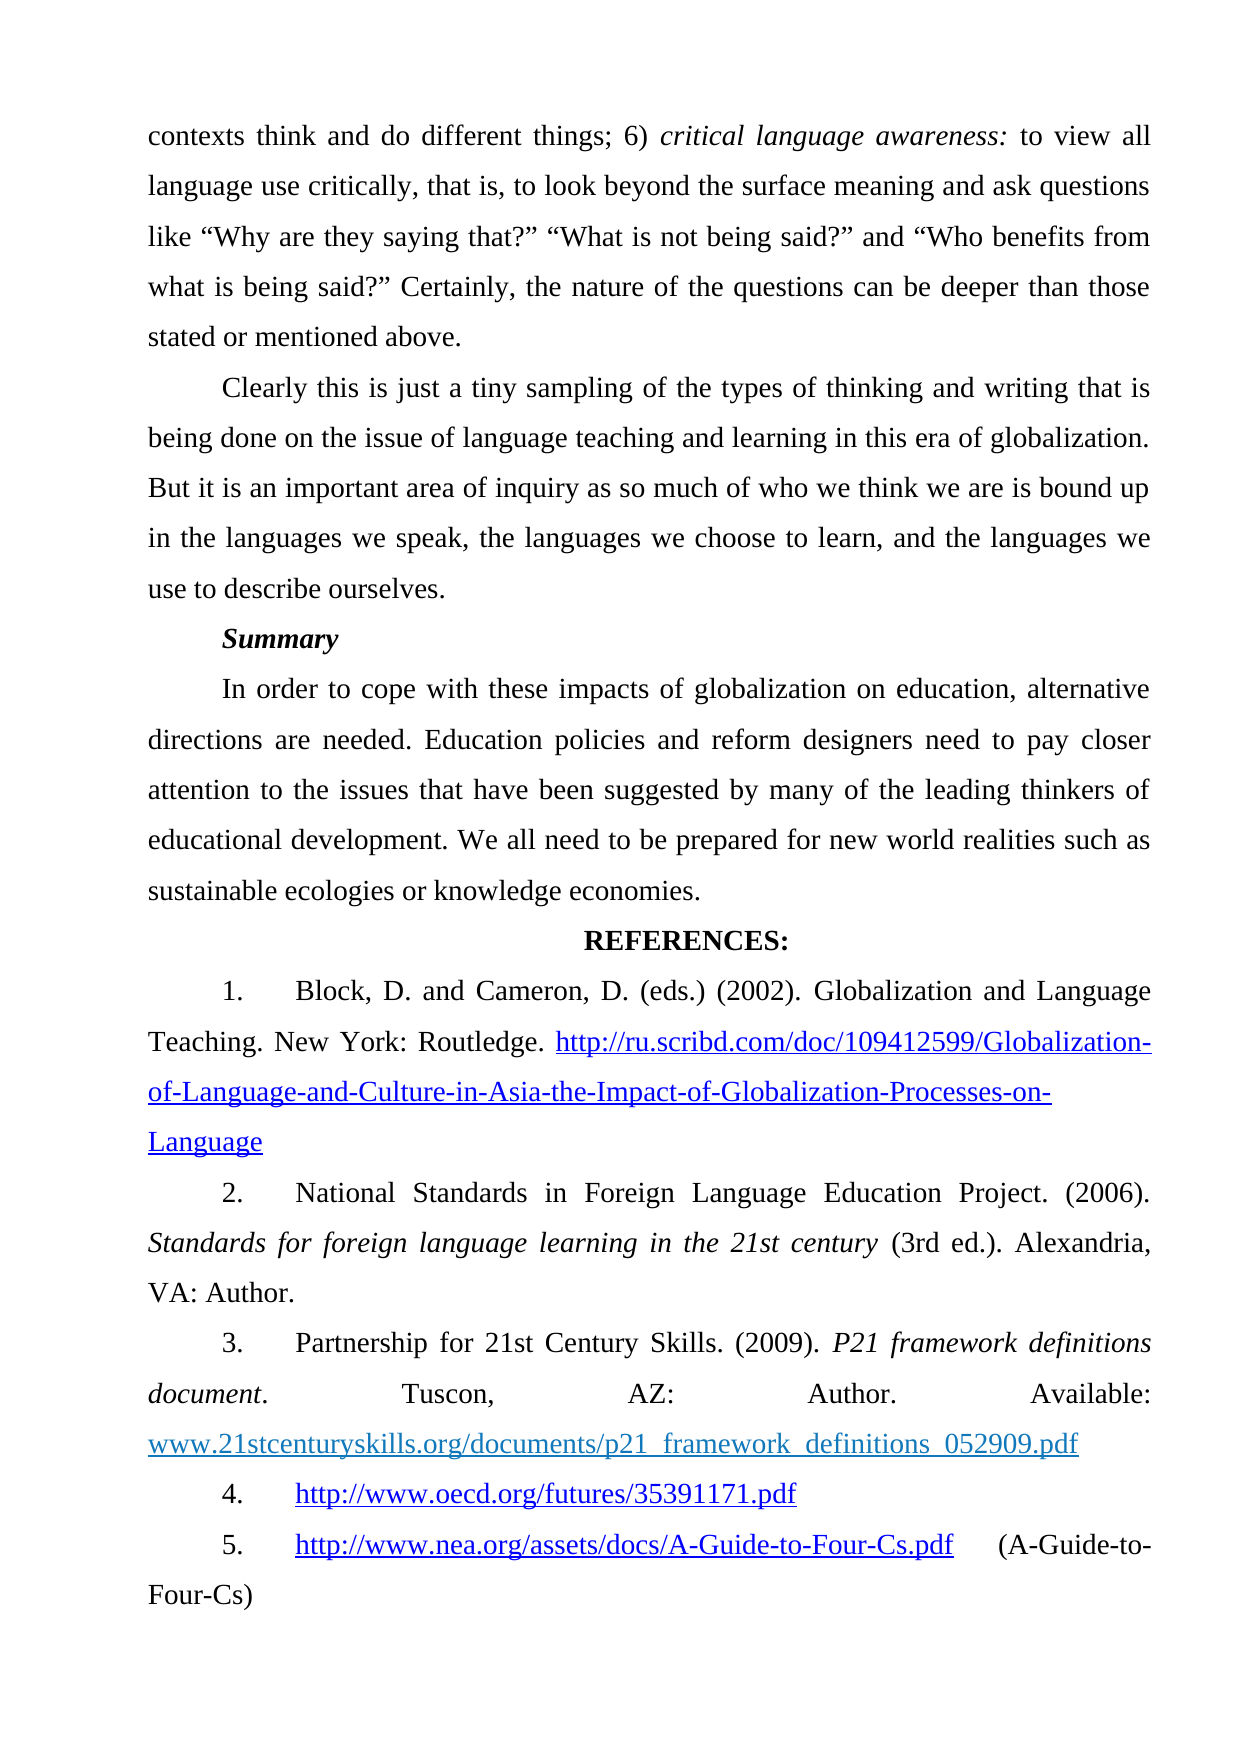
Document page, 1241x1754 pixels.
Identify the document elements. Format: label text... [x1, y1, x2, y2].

text References: [148, 923, 1152, 957]
list Block, D. and Cameron, D. (eds.) (2002). Globalization and Language Teaching. New York: Routledge. http://ru.scribd.com/doc/109412599/Globalization-of-Language-and-Culture-in-Asia-the-Impact-of-Globalization-Processes-on-Language [148, 973, 1152, 1158]
list http://www.oecd.org/futures/35391171.pdf [148, 1477, 1152, 1510]
list National Standards in Foreign Language Education Project. (2006). Standards for foreign language learning in the 21st century (3rd ed.). Alexandria, VA: Author. [148, 1175, 1152, 1309]
list http://www.nea.org/assets/docs/A-Guide-to-Four-Cs.pdf (A-Guide-to-Four-Cs) [148, 1527, 1152, 1611]
list Partnership for 21st Century Skills. (2009). P21 framework definitions document. Tuscon, AZ: Author. Available: www.21stcenturyskills.org/documents/p21_framework_definitions_052909.pdf [148, 1326, 1152, 1460]
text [148, 118, 1152, 353]
text Summary [148, 621, 1152, 655]
text Clearly this is just a tiny sampling of the types of thinking and writing that is being done on the issue of language teaching and learning in this era of globalization. But it is an important area of inquiry as so much of who we think we are is bound up in the languages we speak, the languages we choose to learn, and the languages we use to describe ourselves. [148, 370, 1152, 604]
text In order to cope with these impacts of globalization on education, alternative directions are needed. Education policies and reform designers need to pay closer attention to the issues that have been suggested by many of the leading thinkers of educational development. We all need to be prepared for new world realities such as sustainable ecologies or knowledge economies. [148, 672, 1152, 906]
